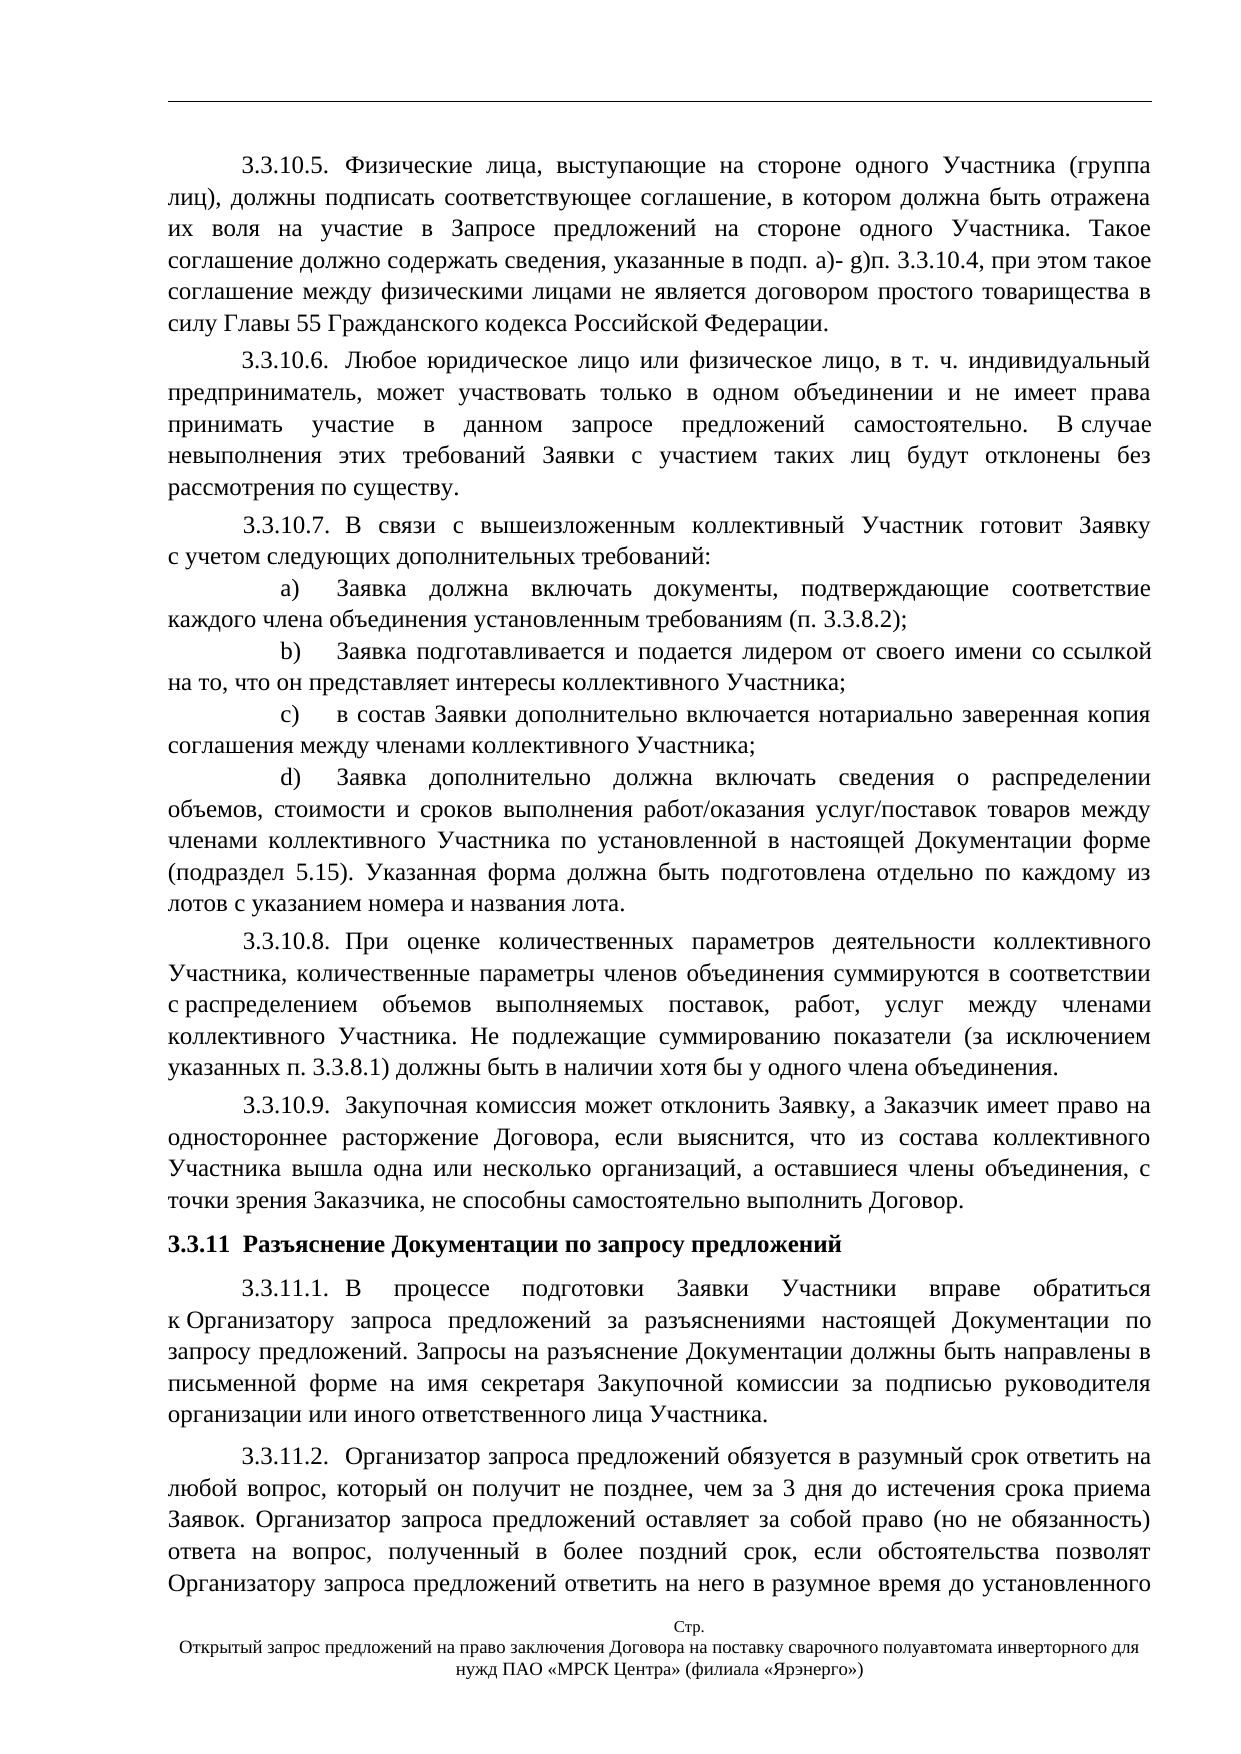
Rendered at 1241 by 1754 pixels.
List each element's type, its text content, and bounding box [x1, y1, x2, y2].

list При оценке количественных параметров деятельности коллективного Участника, количественные параметры членов объединения суммируются в соответствии с распределением объемов выполняемых поставок, работ, услуг между членами коллективного Участника. Не подлежащие суммированию показатели (за исключением указанных п. 3.3.8.1) должны быть в наличии хотя бы у одного члена объединения. [168, 926, 1152, 1081]
subtitle Разъяснение Документации по запросу предложений [168, 1229, 1152, 1258]
list Заявка дополнительно должна включать сведения о распределении объемов, стоимости и сроков выполнения работ/оказания услуг/поставок товаров между членами коллективного Участника по установленной в настоящей Документации форме (подраздел 5.15). Указанная форма должна быть подготовлена отдельно по каждому из лотов с указанием номера и названия лота. [168, 762, 1152, 917]
list В связи с вышеизложенным коллективный Участник готовит Заявку с учетом следующих дополнительных требований: [168, 510, 1152, 570]
list Заявка подготавливается и подается лидером от своего имени со ссылкой на то, что он представляет интересы коллективного Участника; [168, 636, 1152, 696]
list Заявка должна включать документы, подтверждающие соответствие каждого члена объединения установленным требованиям (п. 3.3.8.2); [168, 573, 1152, 633]
list В процессе подготовки Заявки Участники вправе обратиться к Организатору запроса предложений за разъяснениями настоящей Документации по запросу предложений. Запросы на разъяснение Документации должны быть направлены в письменной форме на имя секретаря Закупочной комиссии за подписью руководителя организации или иного ответственного лица Участника. [168, 1273, 1152, 1428]
list Любое юридическое лицо или физическое лицо, в т. ч. индивидуальный предприниматель, может участвовать только в одном объединении и не имеет права принимать участие в данном запросе предложений самостоятельно. В случае невыполнения этих требований Заявки с участием таких лиц будут отклонены без рассмотрения по существу. [168, 346, 1152, 501]
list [168, 1441, 1152, 1596]
list Закупочная комиссия может отклонить Заявку, а Заказчик имеет право на одностороннее расторжение Договора, если выяснится, что из состава коллективного Участника вышла одна или несколько организаций, а оставшиеся члены объединения, с точки зрения Заказчика, не способны самостоятельно выполнить Договор. [168, 1090, 1152, 1214]
list в состав Заявки дополнительно включается нотариально заверенная копия соглашения между членами коллективного Участника; [168, 699, 1152, 759]
list Физические лица, выступающие на стороне одного Участника (группа лиц), должны подписать соответствующее соглашение, в котором должна быть отражена их воля на участие в Запросе предложений на стороне одного Участника. Такое соглашение должно содержать сведения, указанные в подп. a)- g)п. 3.3.10.4, при этом такое соглашение между физическими лицами не является договором простого товарищества в силу Главы 55 Гражданского кодекса Российской Федерации. [168, 150, 1152, 337]
